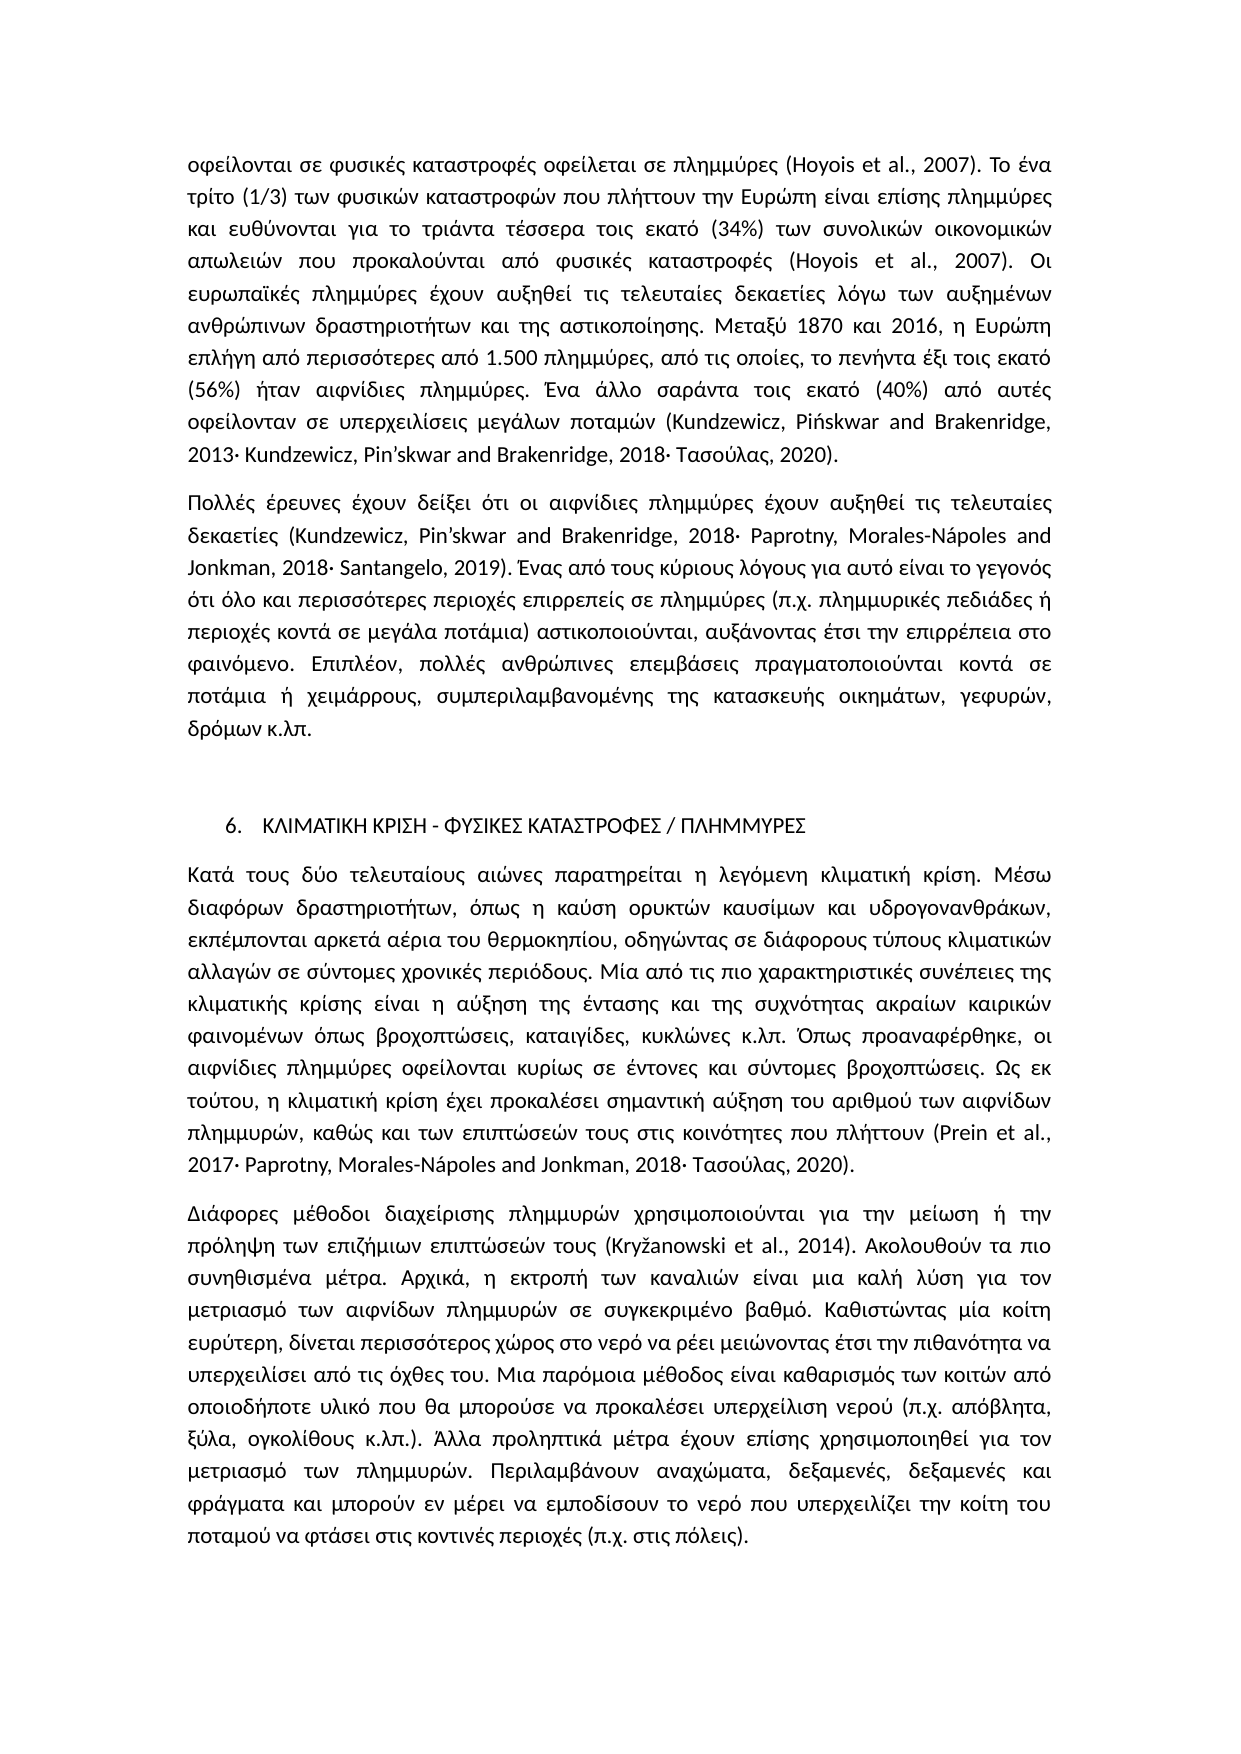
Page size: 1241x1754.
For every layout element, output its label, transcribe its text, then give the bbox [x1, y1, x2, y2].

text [187, 150, 1053, 468]
list ΚΛΙΜΑΤΙΚΗ ΚΡΙΣΗ - ΦΥΣΙΚΕΣ ΚΑΤΑΣΤΡΟΦΕΣ / ΠΛΗΜΜΥΡΕΣ [225, 812, 1053, 839]
text Διάφορες μέθοδοι διαχείρισης πλημμυρών χρησιμοποιούνται για την μείωση ή την πρόληψη των επιζήμιων επιπτώσεών τους (Kryžanowski et al., 2014). Ακολουθούν τα πιο συνηθισμένα μέτρα. Αρχικά, η εκτροπή των καναλιών είναι μια καλή λύση για τον μετριασμό των αιφνίδων πλημμυρών σε συγκεκριμένο βαθμό. Καθιστώντας μία κοίτη ευρύτερη, δίνεται περισσότερος χώρος στο νερό να ρέει μειώνοντας έτσι την πιθανότητα να υπερχειλίσει από τις όχθες του. Μια παρόμοια μέθοδος είναι καθαρισμός των κοιτών από οποιοδήποτε υλικό που θα μπορούσε να προκαλέσει υπερχείλιση νερού (π.χ. απόβλητα, ξύλα, ογκολίθους κ.λπ.). Άλλα προληπτικά μέτρα έχουν επίσης χρησιμοποιηθεί για τον μετριασμό των πλημμυρών. Περιλαμβάνουν αναχώματα, δεξαμενές, δεξαμενές και φράγματα και μπορούν εν μέρει να εμποδίσουν το νερό που υπερχειλίζει την κοίτη του ποταμού να φτάσει στις κοντινές περιοχές (π.χ. στις πόλεις). [187, 1199, 1053, 1549]
text Κατά τους δύο τελευταίους αιώνες παρατηρείται η λεγόμενη κλιματική κρίση. Μέσω διαφόρων δραστηριοτήτων, όπως η καύση ορυκτών καυσίμων και υδρογονανθράκων, εκπέμπονται αρκετά αέρια του θερμοκηπίου, οδηγώντας σε διάφορους τύπους κλιματικών αλλαγών σε σύντομες χρονικές περιόδους. Μία από τις πιο χαρακτηριστικές συνέπειες της κλιματικής κρίσης είναι η αύξηση της έντασης και της συχνότητας ακραίων καιρικών φαινομένων όπως βροχοπτώσεις, καταιγίδες, κυκλώνες κ.λπ. Όπως προαναφέρθηκε, οι αιφνίδιες πλημμύρες οφείλονται κυρίως σε έντονες και σύντομες βροχοπτώσεις. Ως εκ τούτου, η κλιματική κρίση έχει προκαλέσει σημαντική αύξηση του αριθμού των αιφνίδων πλημμυρών, καθώς και των επιπτώσεών τους στις κοινότητες που πλήττουν (Prein et al., 2017· Paprotny, Morales-Nápoles and Jonkman, 2018· Τασούλας, 2020). [187, 860, 1053, 1178]
text Πολλές έρευνες έχουν δείξει ότι οι αιφνίδιες πλημμύρες έχουν αυξηθεί τις τελευταίες δεκαετίες (Kundzewicz, Pin’skwar and Brakenridge, 2018· Paprotny, Morales-Nápoles and Jonkman, 2018· Santangelo, 2019). Ένας από τους κύριους λόγους για αυτό είναι το γεγονός ότι όλο και περισσότερες περιοχές επιρρεπείς σε πλημμύρες (π.χ. πλημμυρικές πεδιάδες ή περιοχές κοντά σε μεγάλα ποτάμια) αστικοποιούνται, αυξάνοντας έτσι την επιρρέπεια στο φαινόμενο. Επιπλέον, πολλές ανθρώπινες επεμβάσεις πραγματοποιούνται κοντά σε ποτάμια ή χειμάρρους, συμπεριλαμβανομένης της κατασκευής οικημάτων, γεφυρών, δρόμων κ.λπ. [187, 488, 1053, 742]
